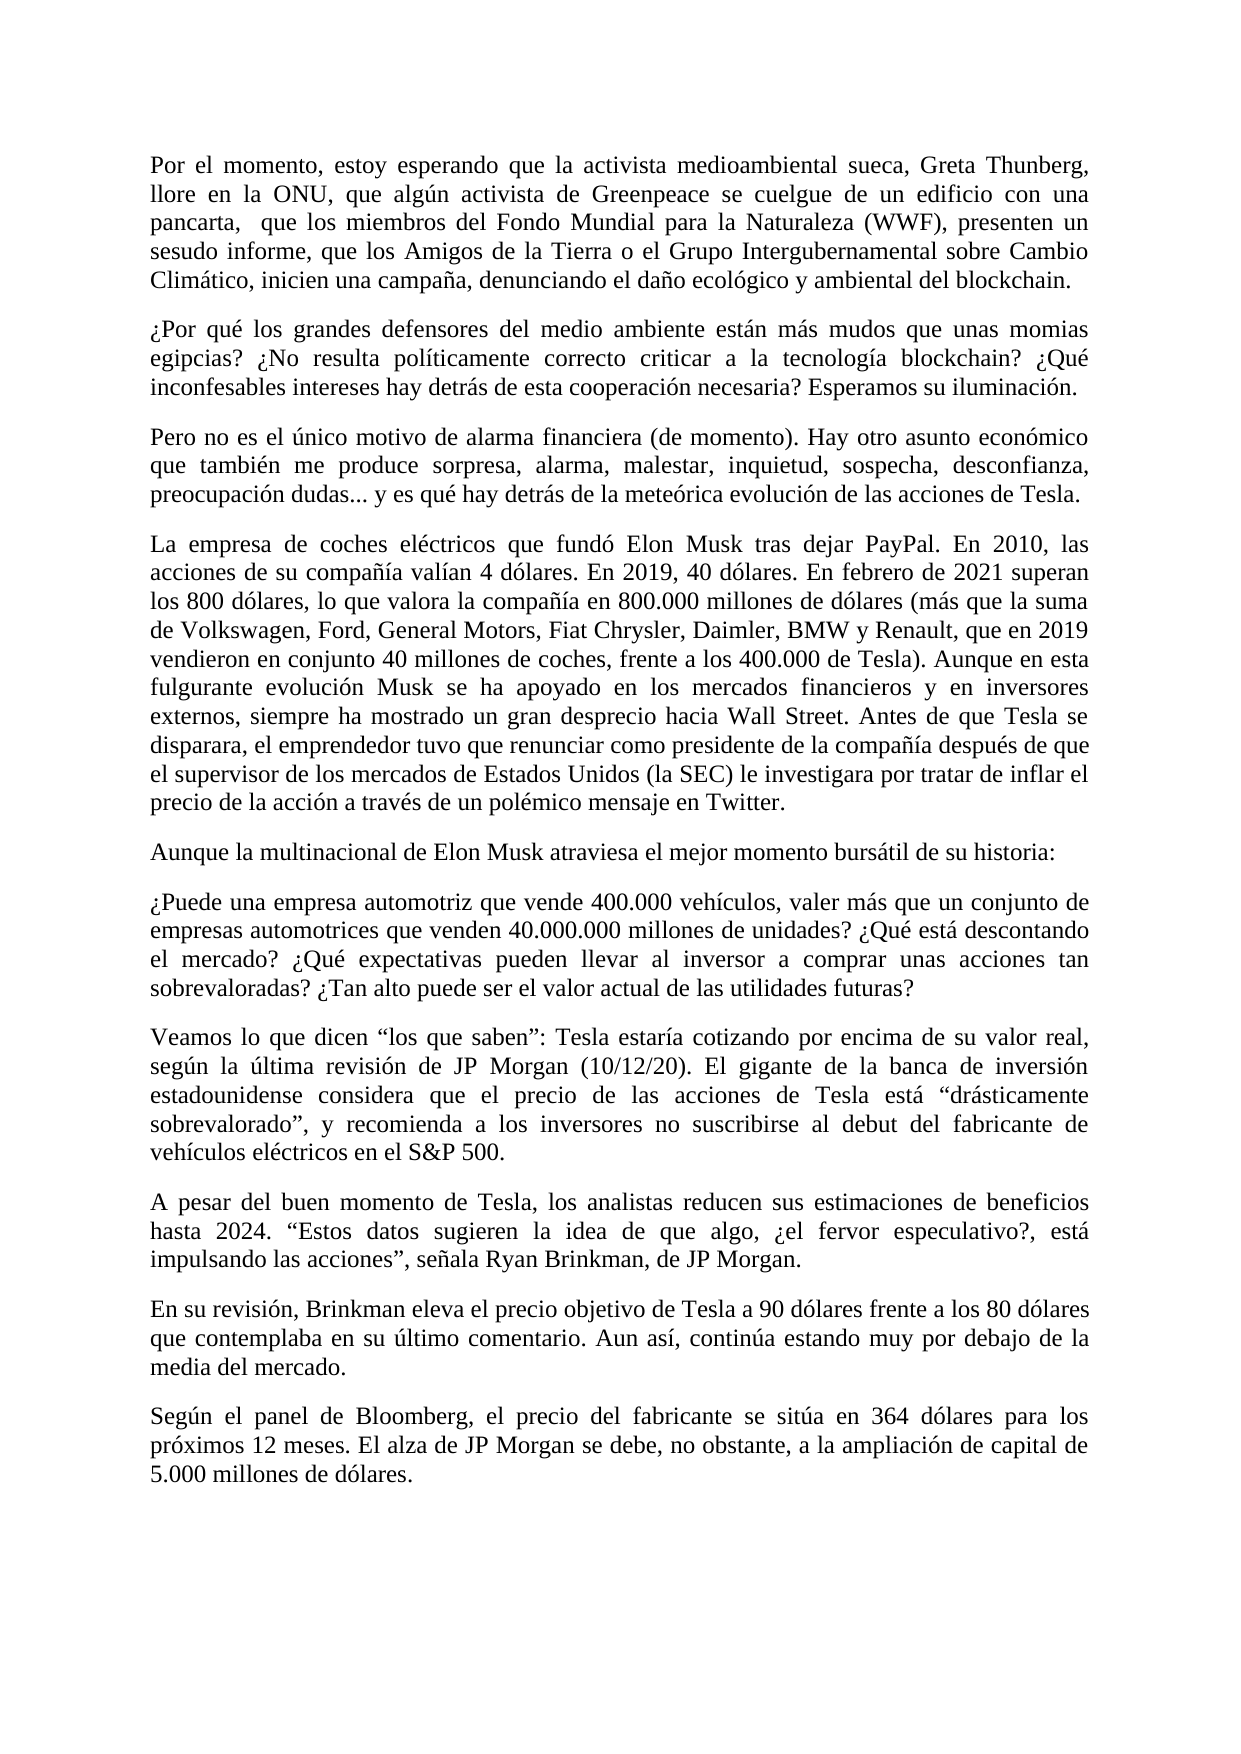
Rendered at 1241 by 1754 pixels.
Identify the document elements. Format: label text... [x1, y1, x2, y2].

text Según el panel de Bloomberg, el precio del fabricante se sitúa en 364 dólares para los próximos 12 meses. El alza de JP Morgan se debe, no obstante, a la ampliación de capital de 5.000 millones de dólares. [150, 1401, 1090, 1487]
text La empresa de coches eléctricos que fundó Elon Musk tras dejar PayPal. En 2010, las acciones de su compañía valían 4 dólares. En 2019, 40 dólares. En febrero de 2021 superan los 800 dólares, lo que valora la compañía en 800.000 millones de dólares (más que la suma de Volkswagen, Ford, General Motors, Fiat Chrysler, Daimler, BMW y Renault, que en 2019 vendieron en conjunto 40 millones de coches, frente a los 400.000 de Tesla). Aunque en esta fulgurante evolución Musk se ha apoyado en los mercados financieros y en inversores externos, siempre ha mostrado un gran desprecio hacia Wall Street. Antes de que Tesla se disparara, el emprendedor tuvo que renunciar como presidente de la compañía después de que el supervisor de los mercados de Estados Unidos (la SEC) le investigara por tratar de inflar el precio de la acción a través de un polémico mensaje en Twitter. [150, 529, 1090, 816]
text A pesar del buen momento de Tesla, los analistas reducen sus estimaciones de beneficios hasta 2024. “Estos datos sugieren la idea de que algo, ¿el fervor especulativo?, está impulsando las acciones”, señala Ryan Brinkman, de JP Morgan. [150, 1187, 1090, 1273]
text Por el momento, estoy esperando que la activista medioambiental sueca, Greta Thunberg, llore en la ONU, que algún activista de Greenpeace se cuelgue de un edificio con una pancarta, que los miembros del Fondo Mundial para la Naturaleza (WWF), presenten un sesudo informe, que los Amigos de la Tierra o el Grupo Intergubernamental sobre Cambio Climático, inicien una campaña, denunciando el daño ecológico y ambiental del blockchain. [150, 150, 1090, 294]
text Veamos lo que dicen “los que saben”: Tesla estaría cotizando por encima de su valor real, según la última revisión de JP Morgan (10/12/20). El gigante de la banca de inversión estadounidense considera que el precio de las acciones de Tesla está “drásticamente sobrevalorado”, y recomienda a los inversores no suscribirse al debut del fabricante de vehículos eléctricos en el S&P 500. [150, 1022, 1090, 1166]
text ¿Puede una empresa automotriz que vende 400.000 vehículos, valer más que un conjunto de empresas automotrices que venden 40.000.000 millones de unidades? ¿Qué está descontando el mercado? ¿Qué expectativas pueden llevar al inversor a comprar unas acciones tan sobrevaloradas? ¿Tan alto puede ser el valor actual de las utilidades futuras? [150, 887, 1090, 1002]
text En su revisión, Brinkman eleva el precio objetivo de Tesla a 90 dólares frente a los 80 dólares que contemplaba en su último comentario. Aun así, continúa estando muy por debajo de la media del mercado. [150, 1294, 1090, 1380]
text Pero no es el único motivo de alarma financiera (de momento). Hay otro asunto económico que también me produce sorpresa, alarma, malestar, inquietud, sospecha, desconfianza, preocupación dudas... y es qué hay detrás de la meteórica evolución de las acciones de Tesla. [150, 422, 1090, 508]
text ¿Por qué los grandes defensores del medio ambiente están más mudos que unas momias egipcias? ¿No resulta políticamente correcto criticar a la tecnología blockchain? ¿Qué inconfesables intereses hay detrás de esta cooperación necesaria? Esperamos su iluminación. [150, 314, 1090, 401]
text Aunque la multinacional de Elon Musk atraviesa el mejor momento bursátil de su historia: [150, 837, 1090, 866]
